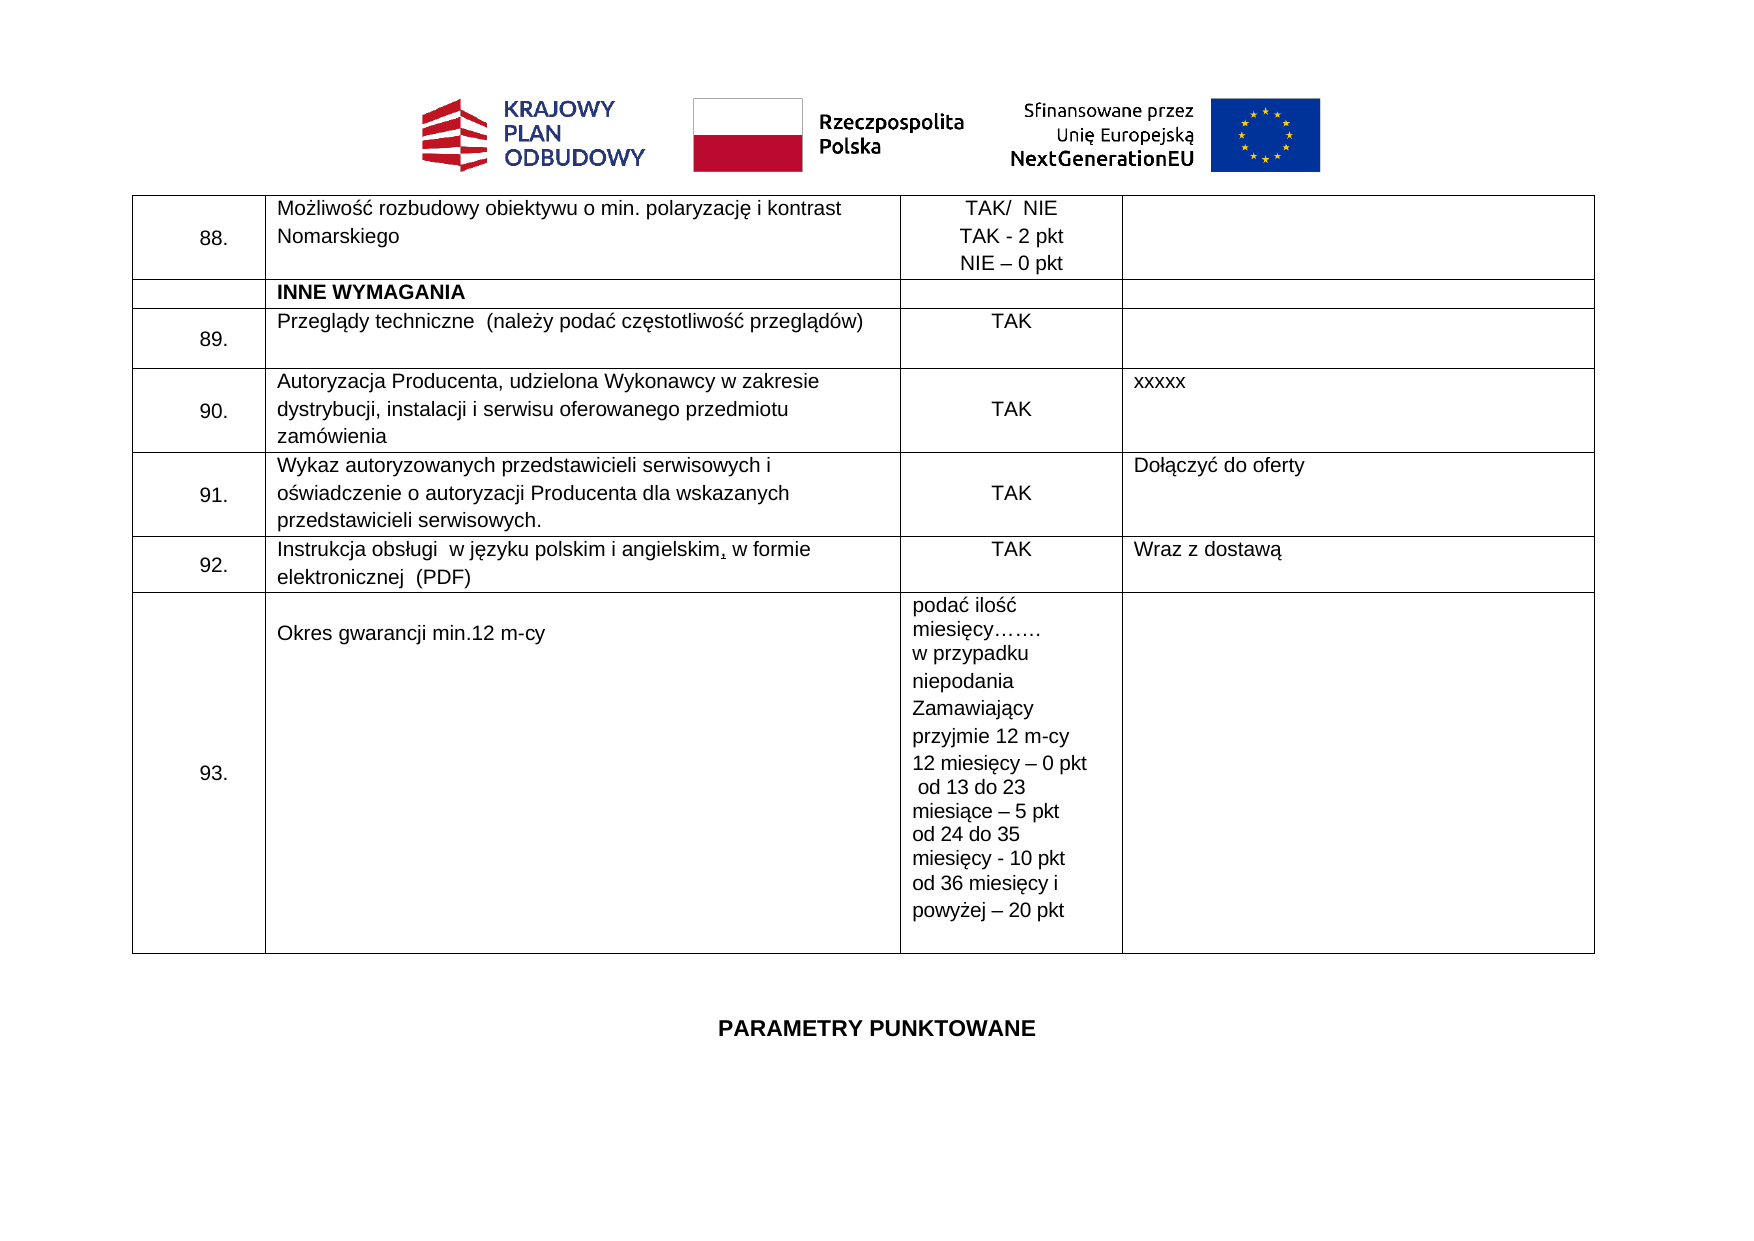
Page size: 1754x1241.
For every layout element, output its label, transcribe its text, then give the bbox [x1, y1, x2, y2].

table_cell Dołączyć do oferty [1123, 453, 1594, 536]
table_cell TAK [901, 453, 1122, 536]
table_cell Okres gwarancji min.12 m-cy [266, 593, 900, 953]
table_cell Wraz z dostawą [1123, 537, 1594, 592]
table_cell Instrukcja obsługi w języku polskim i angielskim, w formie elektronicznej (PDF) [266, 537, 900, 592]
table_cell [133, 309, 265, 368]
table_cell [133, 593, 265, 953]
table_cell [133, 369, 265, 452]
picture [398, 74, 1344, 195]
table_cell TAK [901, 369, 1122, 452]
table_cell [133, 537, 265, 592]
table_cell INNE WYMAGANIA [266, 280, 900, 308]
table_cell [1123, 593, 1594, 953]
table_cell Możliwość rozbudowy obiektywu o min. polaryzację i kontrast Nomarskiego [266, 196, 900, 279]
table_cell [133, 280, 265, 308]
table_cell [133, 453, 265, 536]
text PARAMETRY PUNKTOWANE [148, 1014, 1606, 1041]
table_cell [133, 196, 265, 279]
table_cell podać ilość miesięcy……. w przypadku niepodania Zamawiający przyjmie 12 m-cy 12 miesięcy – 0 pkt od 13 do 23 miesiące – 5 pkt od 24 do 35 miesięcy - 10 pkt od 36 miesięcy i powyżej – 20 pkt [901, 593, 1122, 953]
table_cell TAK [901, 309, 1122, 368]
table_cell Autoryzacja Producenta, udzielona Wykonawcy w zakresie dystrybucji, instalacji i serwisu oferowanego przedmiotu zamówienia [266, 369, 900, 452]
table_cell [1123, 309, 1594, 368]
table_cell [901, 280, 1122, 308]
table_cell [1123, 280, 1594, 308]
table_cell xxxxx [1123, 369, 1594, 452]
table_cell TAK [901, 537, 1122, 592]
table_cell Przeglądy techniczne (należy podać częstotliwość przeglądów) [266, 309, 900, 368]
table_cell TAK/ NIE TAK - 2 pkt NIE – 0 pkt [901, 196, 1122, 279]
table_cell Wykaz autoryzowanych przedstawicieli serwisowych i oświadczenie o autoryzacji Producenta dla wskazanych przedstawicieli serwisowych. [266, 453, 900, 536]
table_cell [1123, 196, 1594, 279]
